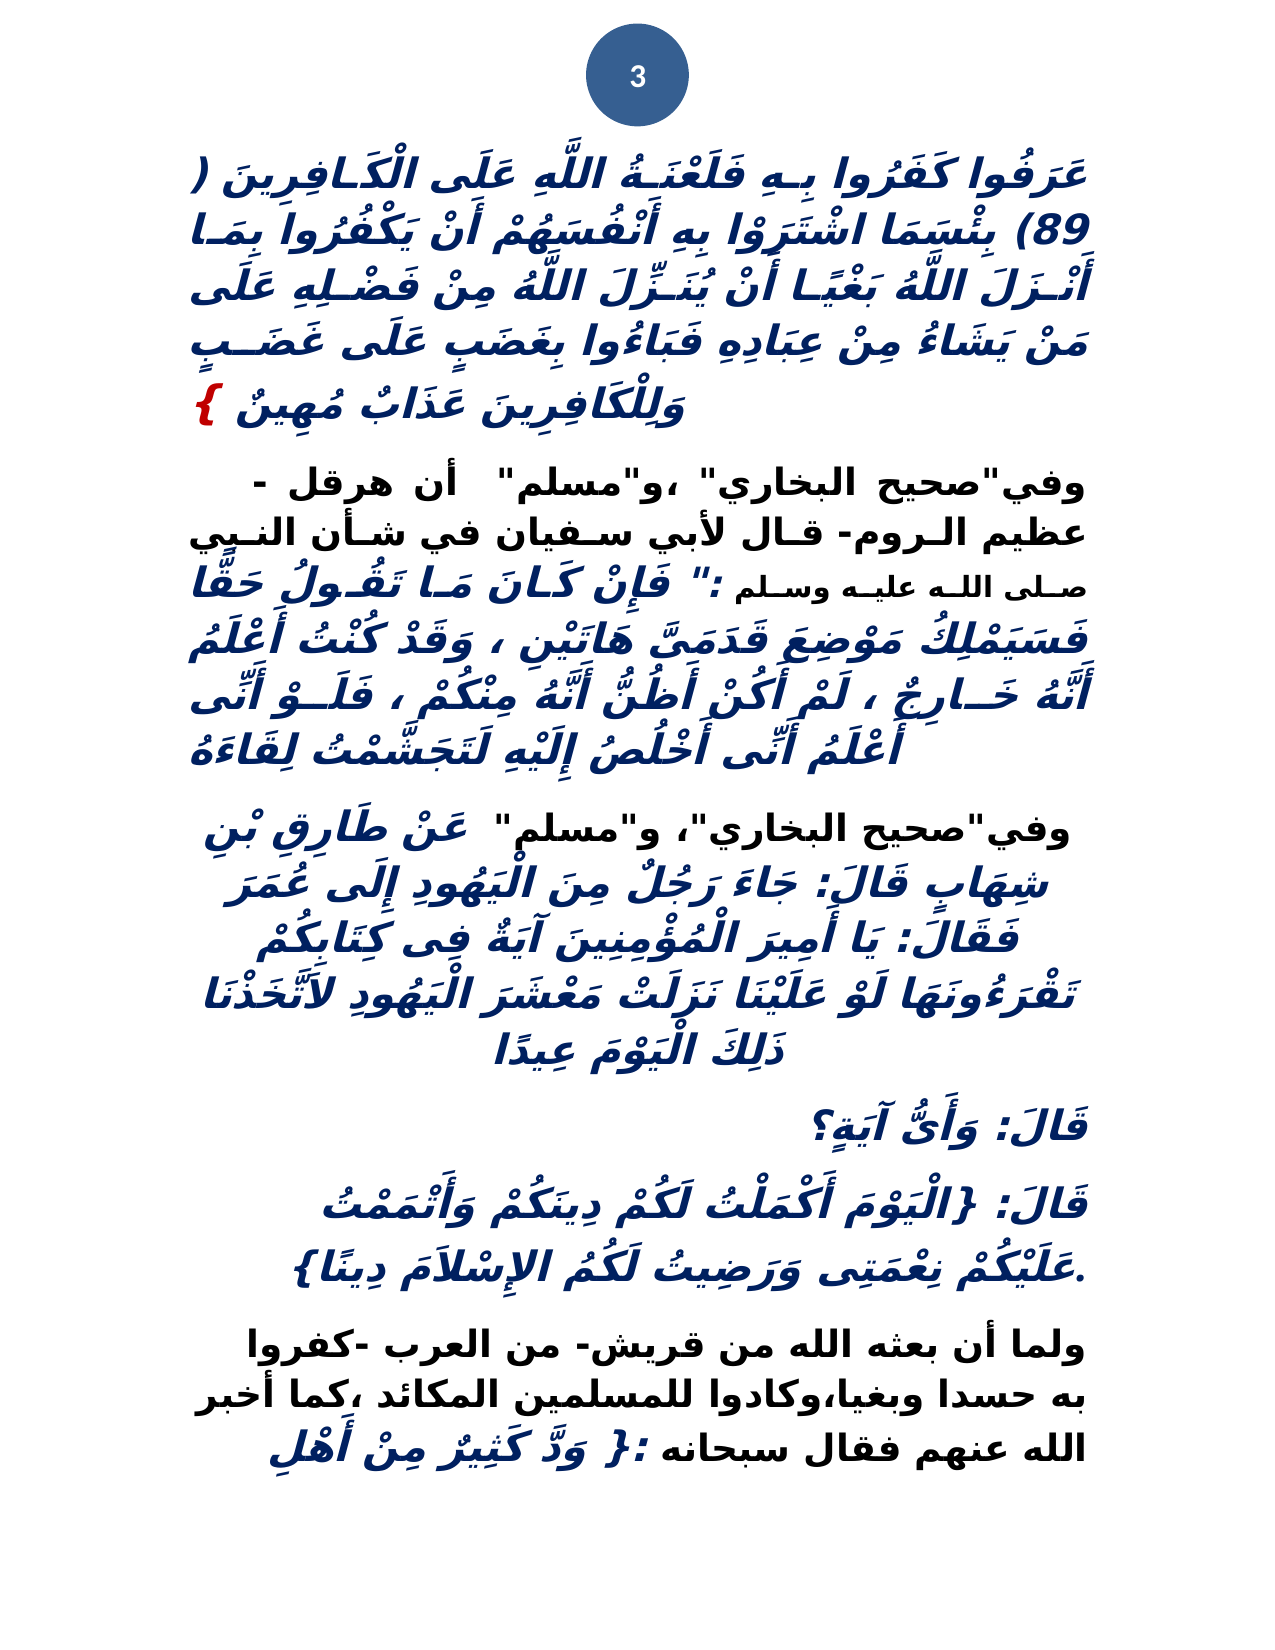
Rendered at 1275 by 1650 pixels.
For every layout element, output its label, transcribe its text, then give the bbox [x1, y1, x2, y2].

text قَالَ: {الْيَوْمَ أَكْمَلْتُ لَكُمْ دِينَكُمْ وَأَتْمَمْتُ عَلَيْكُمْ نِعْمَتِى وَرَضِيتُ لَكُمُ الإِسْلاَمَ دِينًا}. [187, 1180, 1087, 1294]
text قَالَ: وَأَىُّ آيَةٍ؟ [187, 1102, 1087, 1151]
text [187, 1323, 1087, 1472]
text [187, 150, 1087, 431]
text وفي"صحيح البخاري"، و"مسلم" عَنْ طَارِقِ بْنِ شِهَابٍ قَالَ: جَاءَ رَجُلٌ مِنَ الْيَهُودِ إِلَى عُمَرَ فَقَالَ: يَا أَمِيرَ الْمُؤْمِنِينَ آيَةٌ فِى كِتَابِكُمْ تَقْرَءُونَهَا لَوْ عَلَيْنَا نَزَلَتْ مَعْشَرَ الْيَهُودِ لاَتَّخَذْنَا ذَلِكَ الْيَوْمَ عِيدًا [187, 803, 1087, 1074]
text وفي"صحيح البخاري" ،و"مسلم" أن هرقل -عظيم الروم- قال لأبي سفيان في شأن النبي صلى الله عليه وسلم :" فَإِنْ كَانَ مَا تَقُولُ حَقًّا فَسَيَمْلِكُ مَوْضِعَ قَدَمَىَّ هَاتَيْنِ ، وَقَدْ كُنْتُ أَعْلَمُ أَنَّهُ خَارِجٌ ، لَمْ أَكُنْ أَظُنُّ أَنَّهُ مِنْكُمْ ، فَلَوْ أَنِّى أَعْلَمُ أَنِّى أَخْلُصُ إِلَيْهِ لَتَجَشَّمْتُ لِقَاءَهُ [187, 460, 1087, 775]
